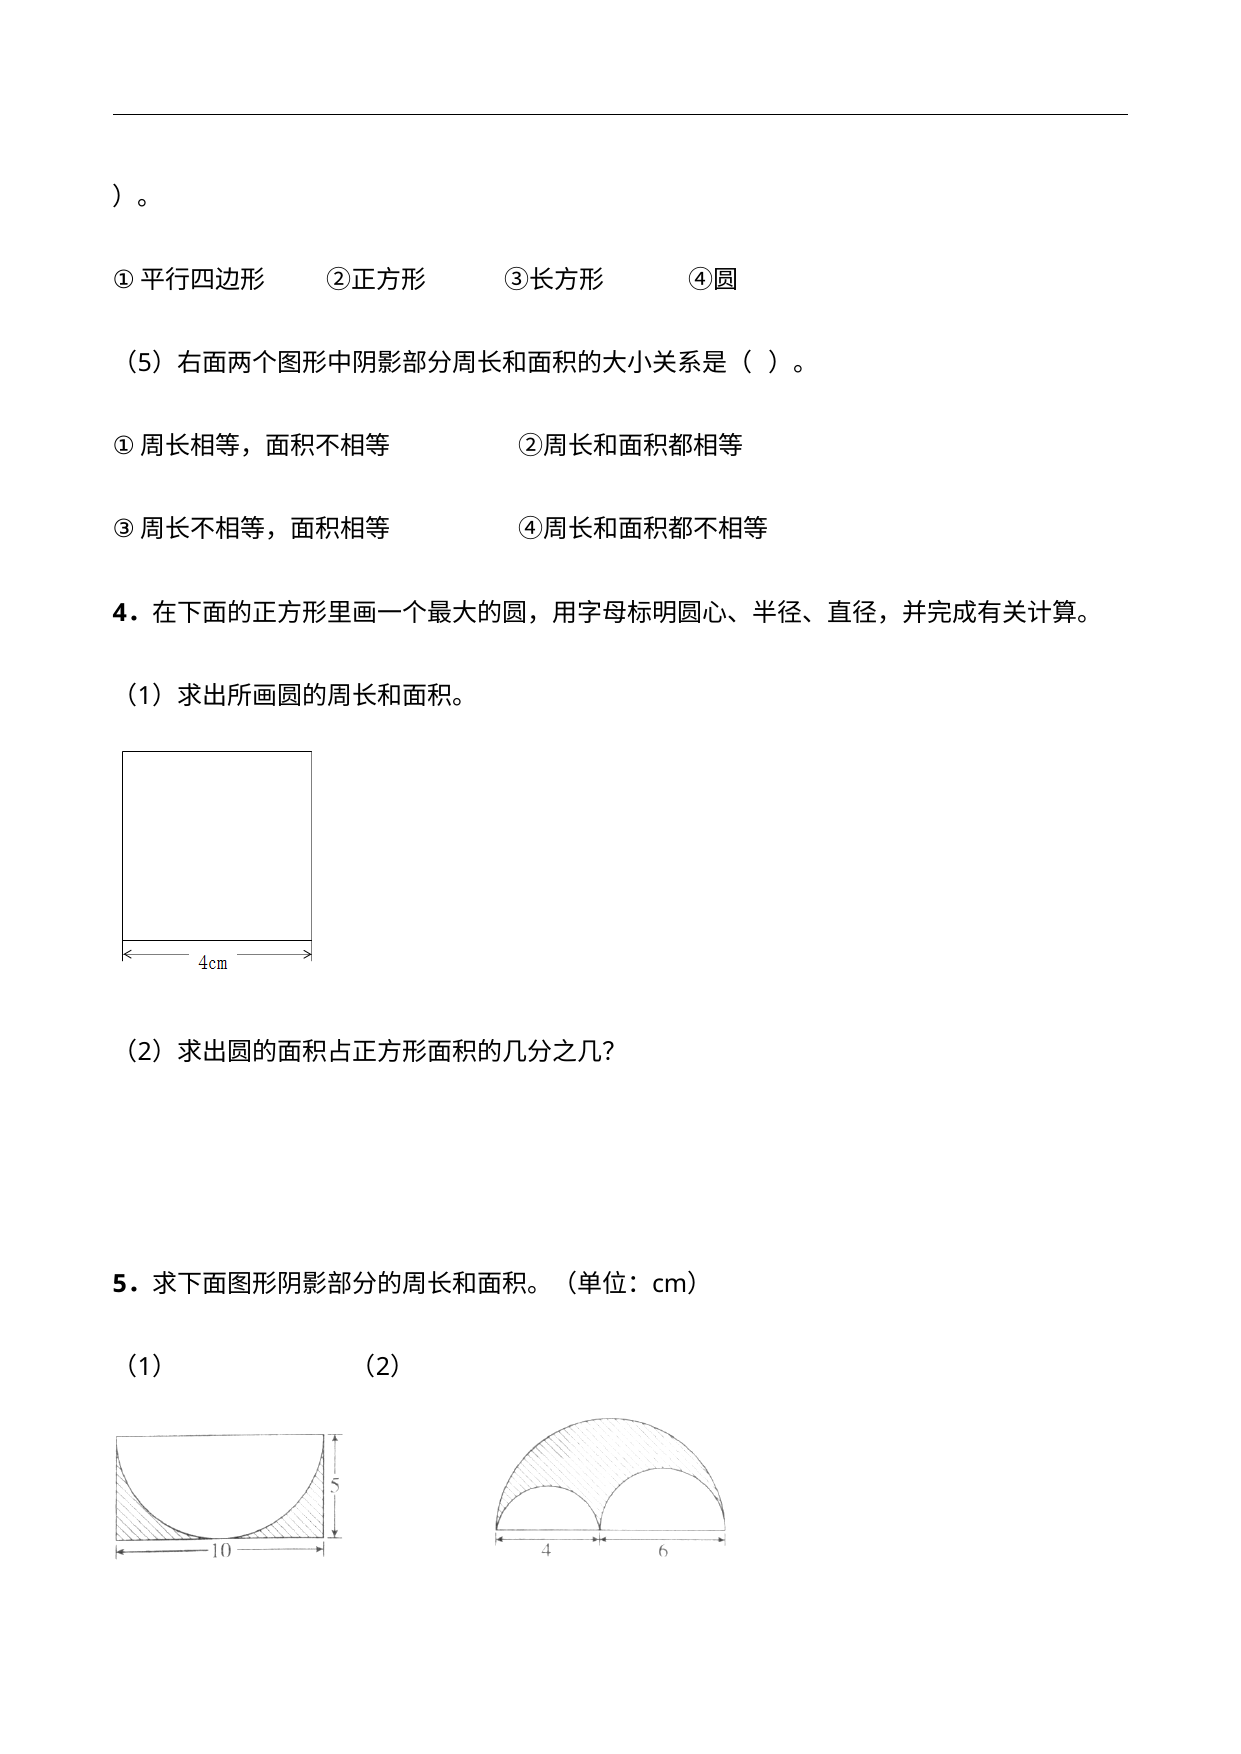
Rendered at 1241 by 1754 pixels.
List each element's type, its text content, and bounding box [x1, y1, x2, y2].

text （5）右面两个图形中阴影部分周长和面积的大小关系是（ ）。 [112, 328, 1128, 393]
text ①平行四边形 ②正方形 ③长方形 ④圆 [112, 245, 1128, 310]
text （1） （2） [112, 1332, 1128, 1397]
text 4．在下面的正方形里画一个最大的圆，用字母标明圆心、半径、直径，并完成有关计算。 [112, 578, 1128, 643]
picture [112, 1432, 349, 1561]
picture [112, 743, 335, 978]
text （1）求出所画圆的周长和面积。 [112, 661, 1128, 726]
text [112, 162, 1128, 227]
text 5．求下面图形阴影部分的周长和面积。（单位：cm） [112, 1249, 1128, 1314]
text （2）求出圆的面积占正方形面积的几分之几？ [112, 1017, 1128, 1082]
text ③周长不相等，面积相等 ④周长和面积都不相等 [112, 494, 1128, 559]
text ①周长相等，面积不相等 ②周长和面积都相等 [112, 411, 1128, 476]
